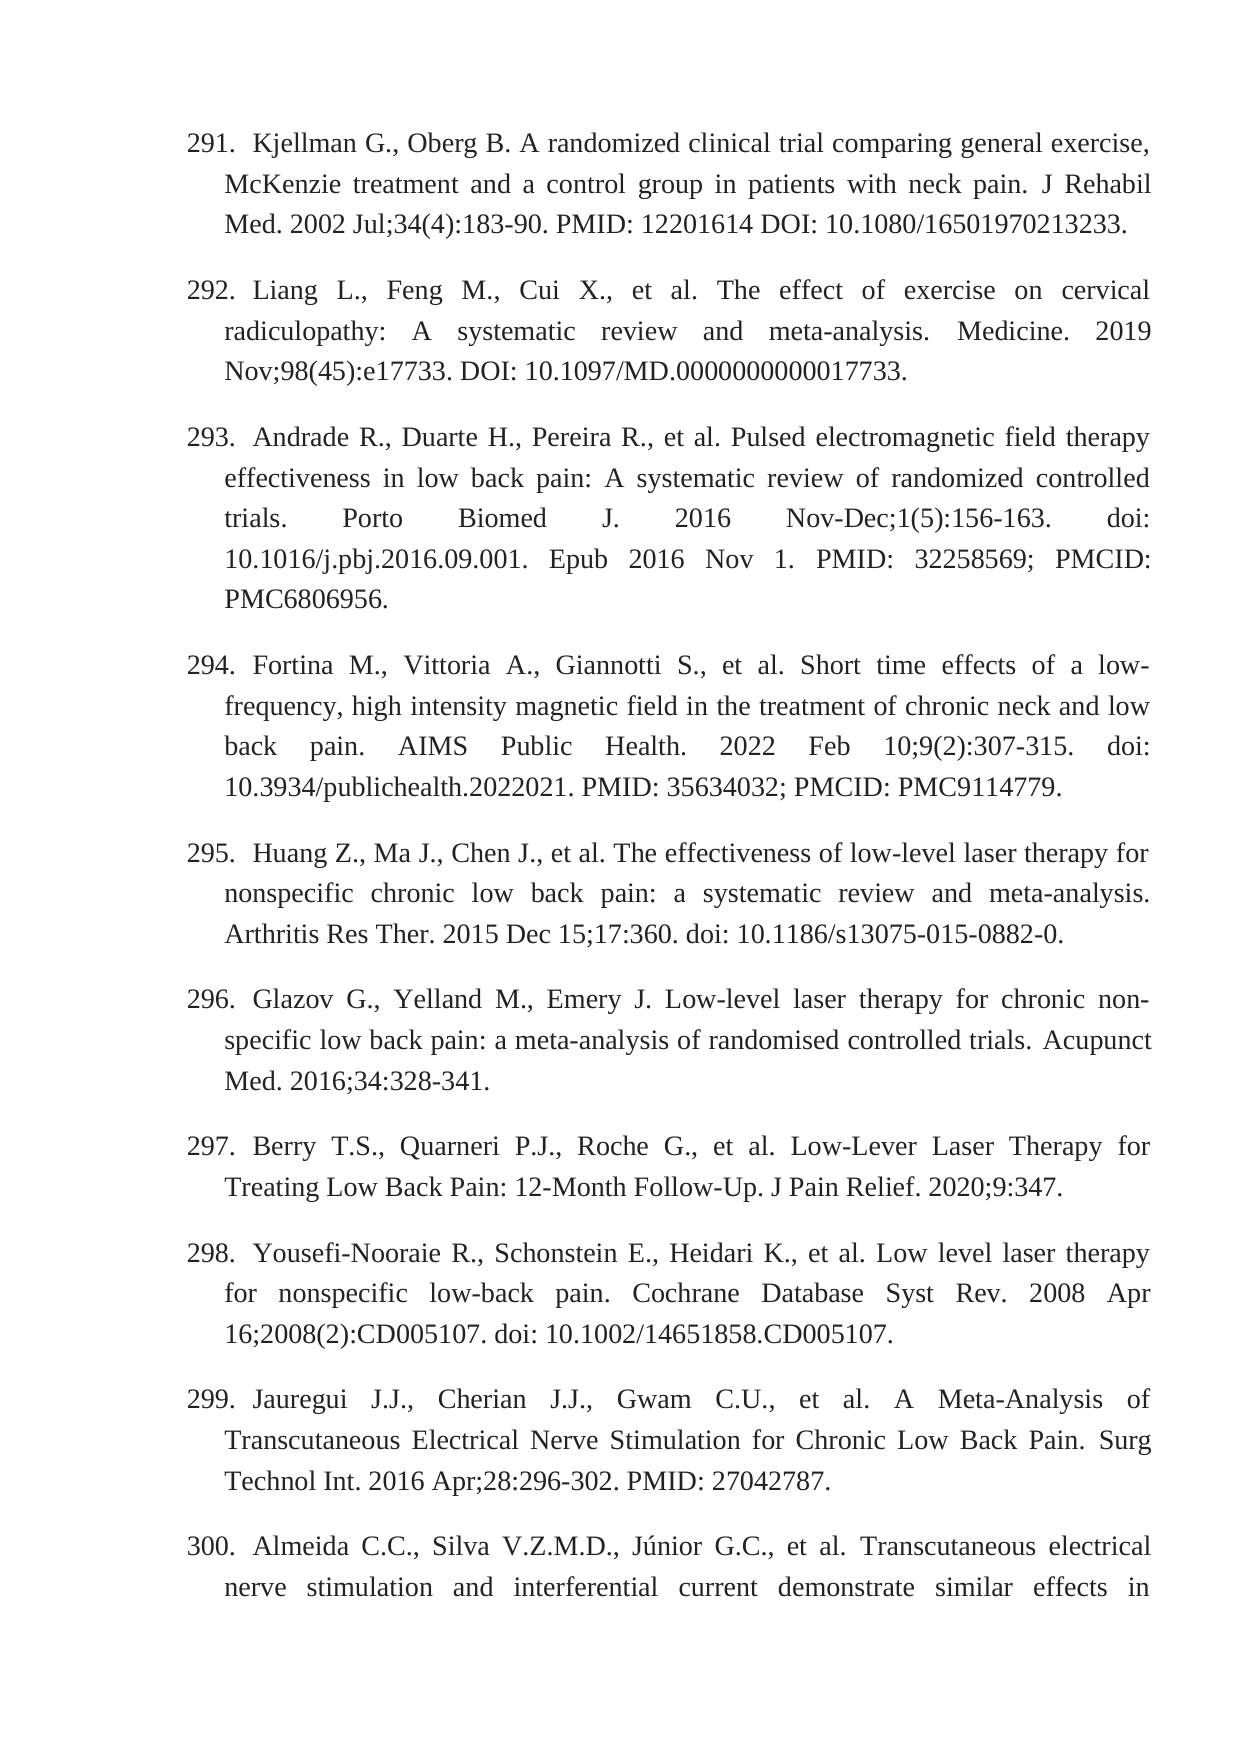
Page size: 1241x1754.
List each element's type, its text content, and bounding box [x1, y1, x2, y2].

list Huang Z., Ma J., Chen J., et al. The effectiveness of low-level laser therapy for nonspecific chronic low back pain: a systematic review and meta-analysis. Arthritis Res Ther. 2015 Dec 15;17:360. doi: 10.1186/s13075-015-0882-0. [187, 827, 1152, 949]
list Glazov G., Yelland M., Emery J. Low-level laser therapy for chronic non-specific low back pain: a meta-analysis of randomised controlled trials. Acupunct Med. 2016;34:328-341. [187, 974, 1152, 1096]
list Berry T.S., Quarneri P.J., Roche G., et al. Low-Lever Laser Therapy for Treating Low Back Pain: 12-Month Follow-Up. J Pain Relief. 2020;9:347. [187, 1121, 1152, 1202]
list Kjellman G., Oberg B. A randomized clinical trial comparing general exercise, McKenzie treatment and a control group in patients with neck pain. J Rehabil Med. 2002 Jul;34(4):183-90. PMID: 12201614 DOI: 10.1080/16501970213233. [187, 118, 1152, 240]
list Andrade R., Duarte H., Pereira R., et al. Pulsed electromagnetic field therapy effectiveness in low back pain: A systematic review of randomized controlled trials. Porto Biomed J. 2016 Nov-Dec;1(5):156-163. doi: 10.1016/j.pbj.2016.09.001. Epub 2016 Nov 1. PMID: 32258569; PMCID: PMC6806956. [187, 412, 1152, 615]
list Fortina M., Vittoria A., Giannotti S., et al. Short time effects of a low-frequency, high intensity magnetic field in the treatment of chronic neck and low back pain. AIMS Public Health. 2022 Feb 10;9(2):307-315. doi: 10.3934/publichealth.2022021. PMID: 35634032; PMCID: PMC9114779. [187, 640, 1152, 802]
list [187, 1521, 1152, 1602]
list Yousefi-Nooraie R., Schonstein E., Heidari K., et al. Low level laser therapy for nonspecific low-back pain. Cochrane Database Syst Rev. 2008 Apr 16;2008(2):CD005107. doi: 10.1002/14651858.CD005107. [187, 1227, 1152, 1349]
list Liang L., Feng M., Cui X., et al. The effect of exercise on cervical radiculopathy: A systematic review and meta-analysis. Medicine. 2019 Nov;98(45):e17733. DOI: 10.1097/MD.0000000000017733. [187, 265, 1152, 387]
list Jauregui J.J., Cherian J.J., Gwam C.U., et al. A Meta-Analysis of Transcutaneous Electrical Nerve Stimulation for Chronic Low Back Pain. Surg Technol Int. 2016 Apr;28:296-302. PMID: 27042787. [187, 1374, 1152, 1496]
